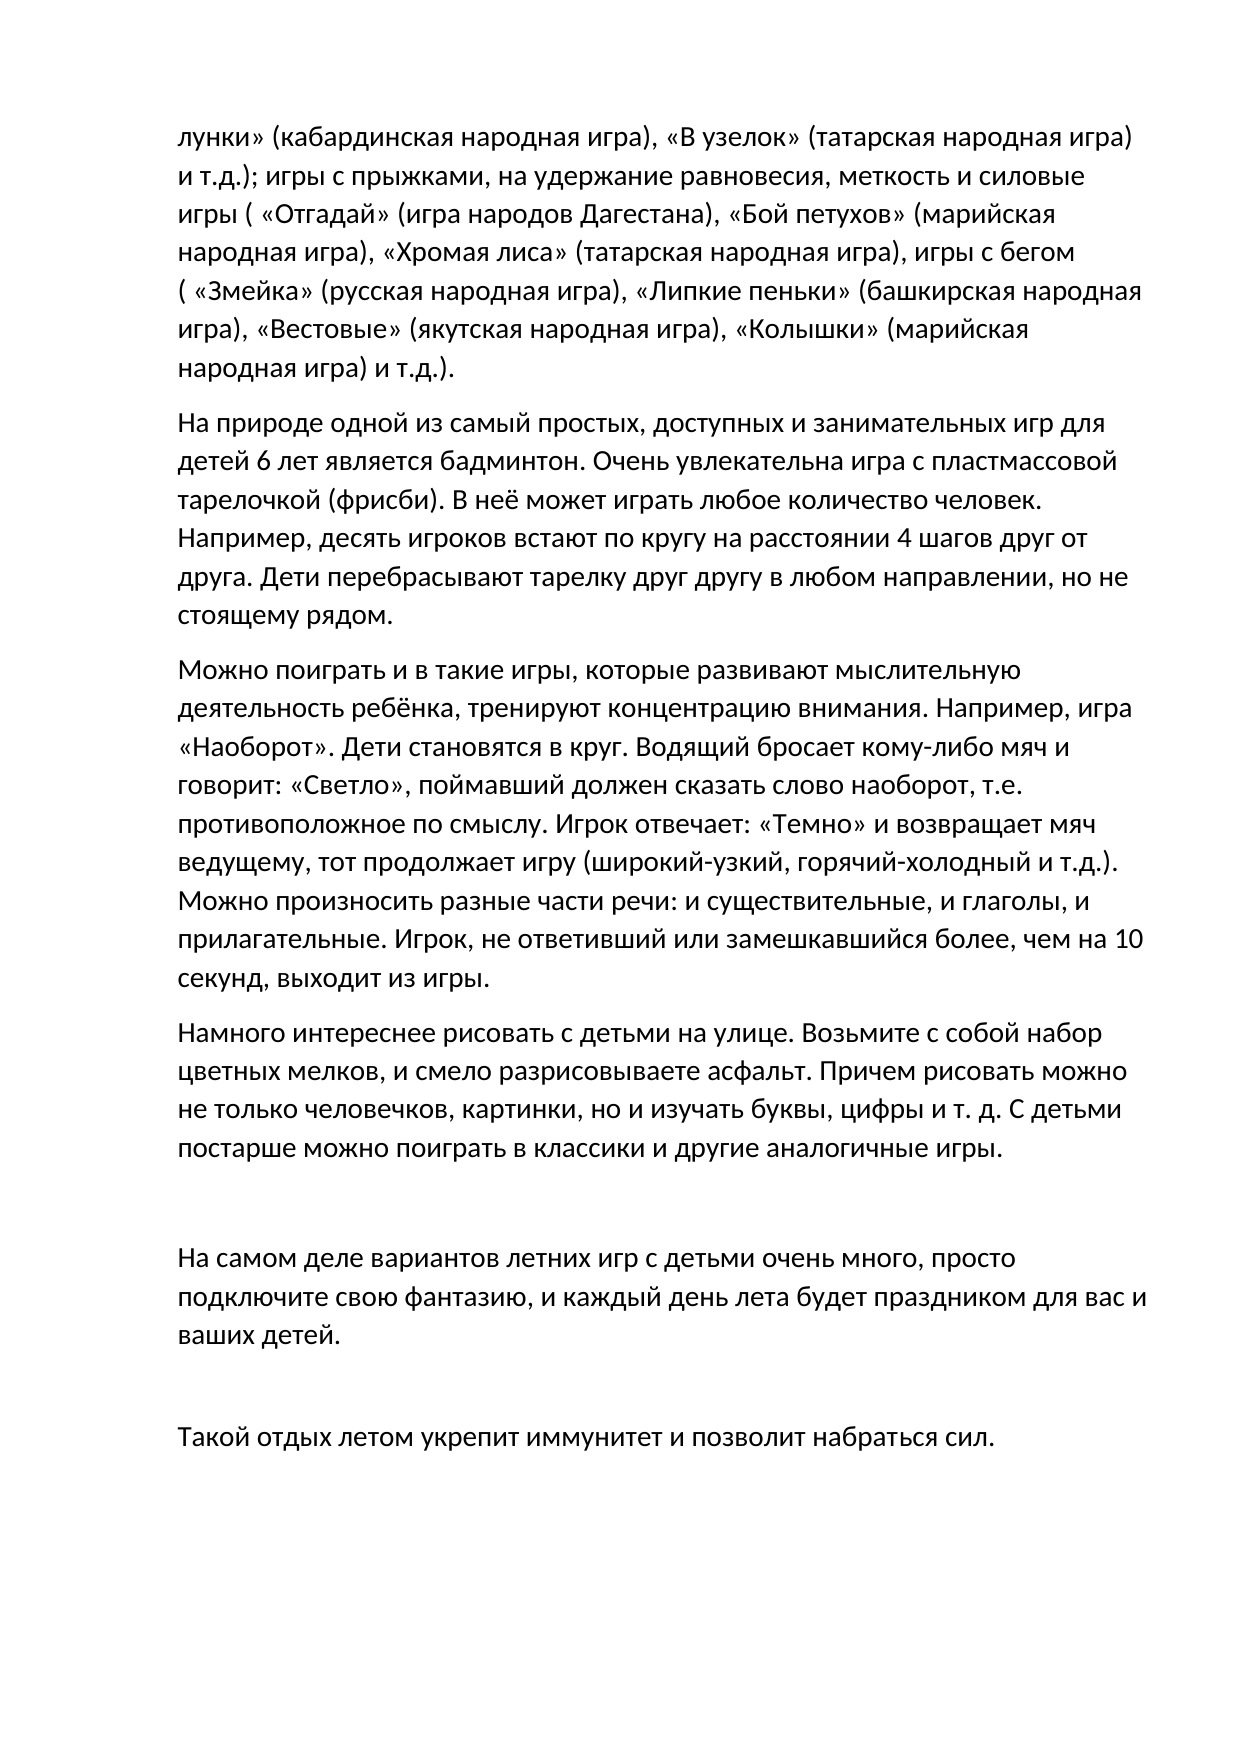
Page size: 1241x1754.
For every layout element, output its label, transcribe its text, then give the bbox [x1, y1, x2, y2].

text Намного интереснее рисовать с детьми на улице. Возьмите с собой набор цветных мелков, и смело разрисовываете асфальт. Причем рисовать можно не только человечков, картинки, но и изучать буквы, цифры и т. д. С детьми постарше можно поиграть в классики и другие аналогичные игры. [177, 1014, 1152, 1165]
text На природе одной из самый простых, доступных и занимательных игр для детей 6 лет является бадминтон. Очень увлекательна игра с пластмассовой тарелочкой (фрисби). В неё может играть любое количество человек. Например, десять игроков встают по кругу на расстоянии 4 шагов друг от друга. Дети перебрасывают тарелку друг другу в любом направлении, но не стоящему рядом. [177, 404, 1152, 632]
text Такой отдых летом укрепит иммунитет и позволит набраться сил. [177, 1418, 1152, 1454]
text Можно поиграть и в такие игры, которые развивают мыслительную деятельность ребёнка, тренируют концентрацию внимания. Например, игра «Наоборот». Дети становятся в круг. Водящий бросает кому-либо мяч и говорит: «Светло», поймавший должен сказать слово наоборот, т.е. противоположное по смыслу. Игрок отвечает: «Темно» и возвращает мяч ведущему, тот продолжает игру (широкий-узкий, горячий-холодный и т.д.). Можно произносить разные части речи: и существительные, и глаголы, и прилагательные. Игрок, не ответивший или замешкавшийся более, чем на 10 секунд, выходит из игры. [177, 651, 1152, 994]
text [177, 118, 1152, 384]
text На самом деле вариантов летних игр с детьми очень много, просто подключите свою фантазию, и каждый день лета будет праздником для вас и ваших детей. [177, 1239, 1152, 1352]
